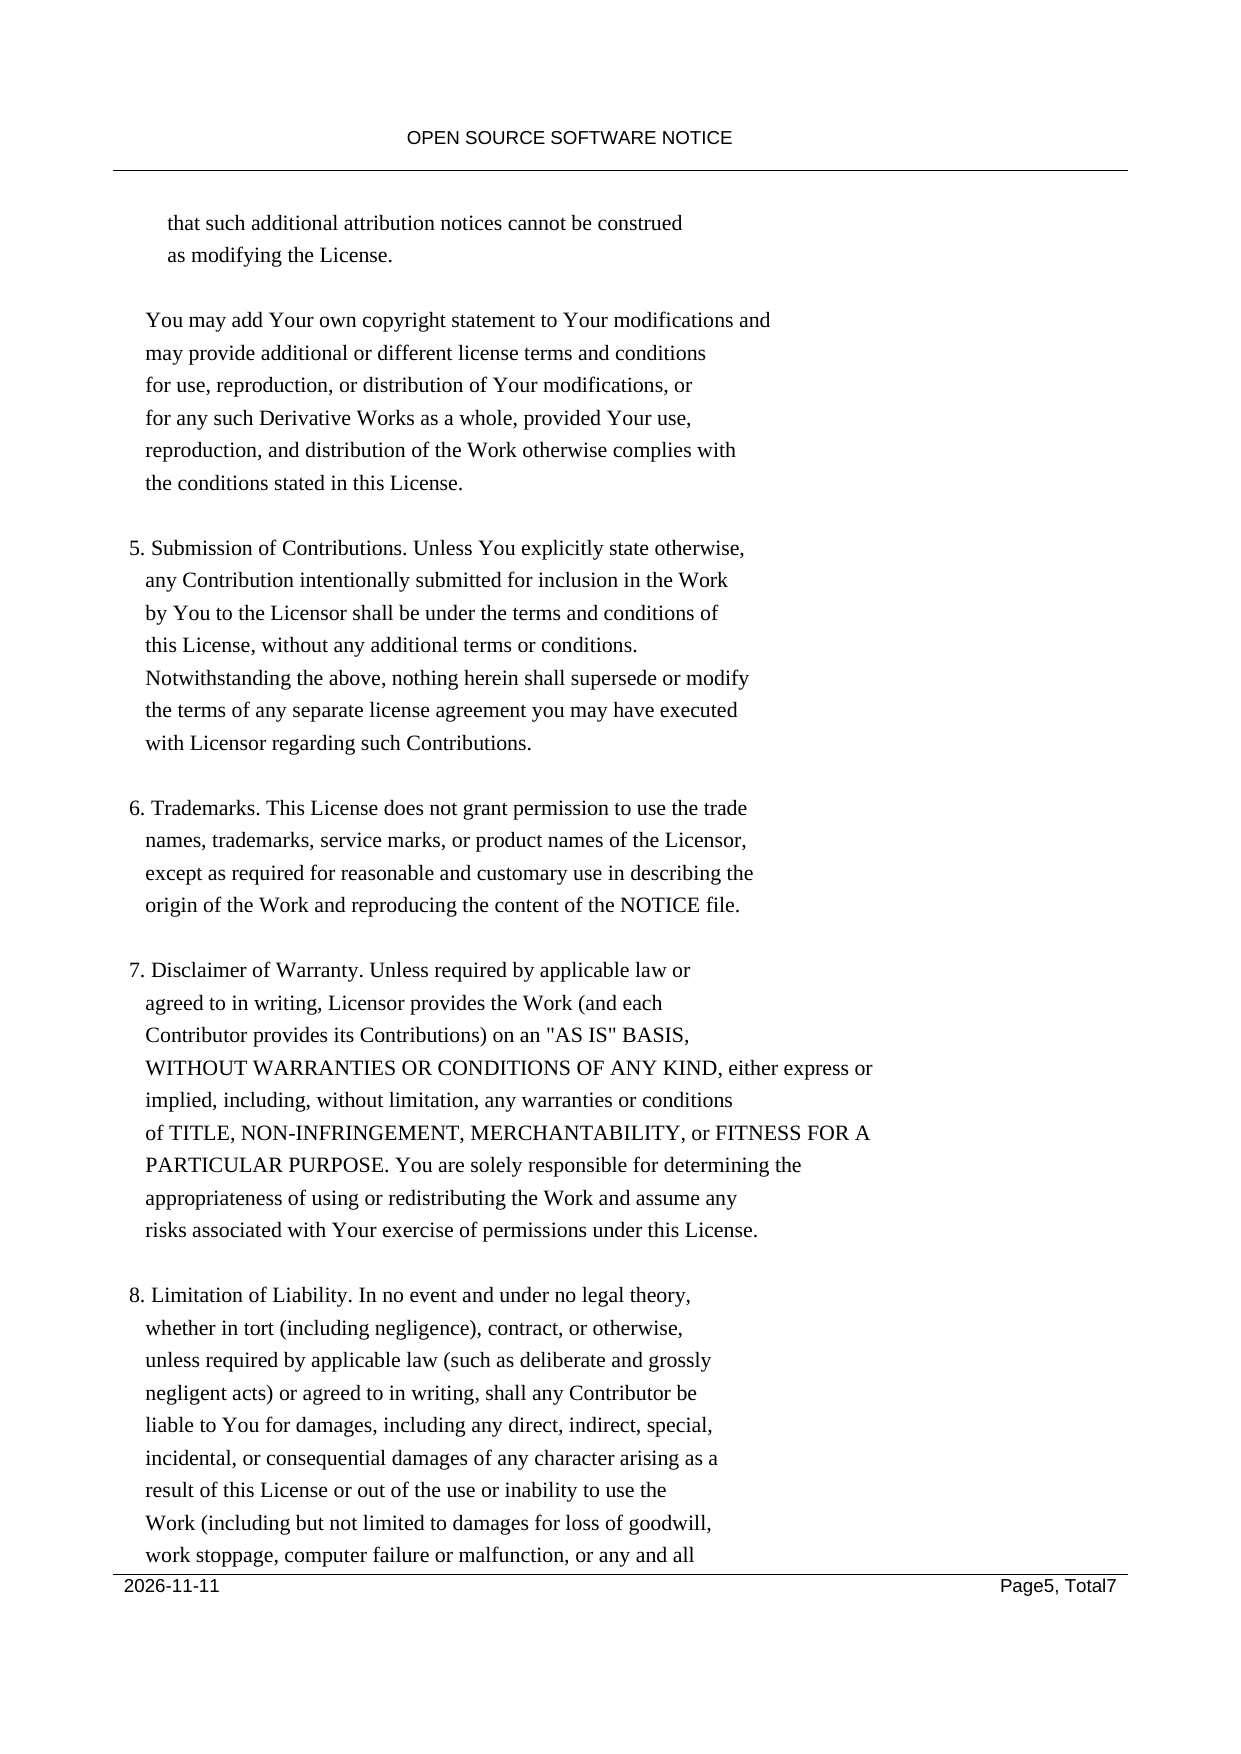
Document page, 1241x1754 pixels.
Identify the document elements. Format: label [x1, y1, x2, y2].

text [112, 206, 1128, 1571]
